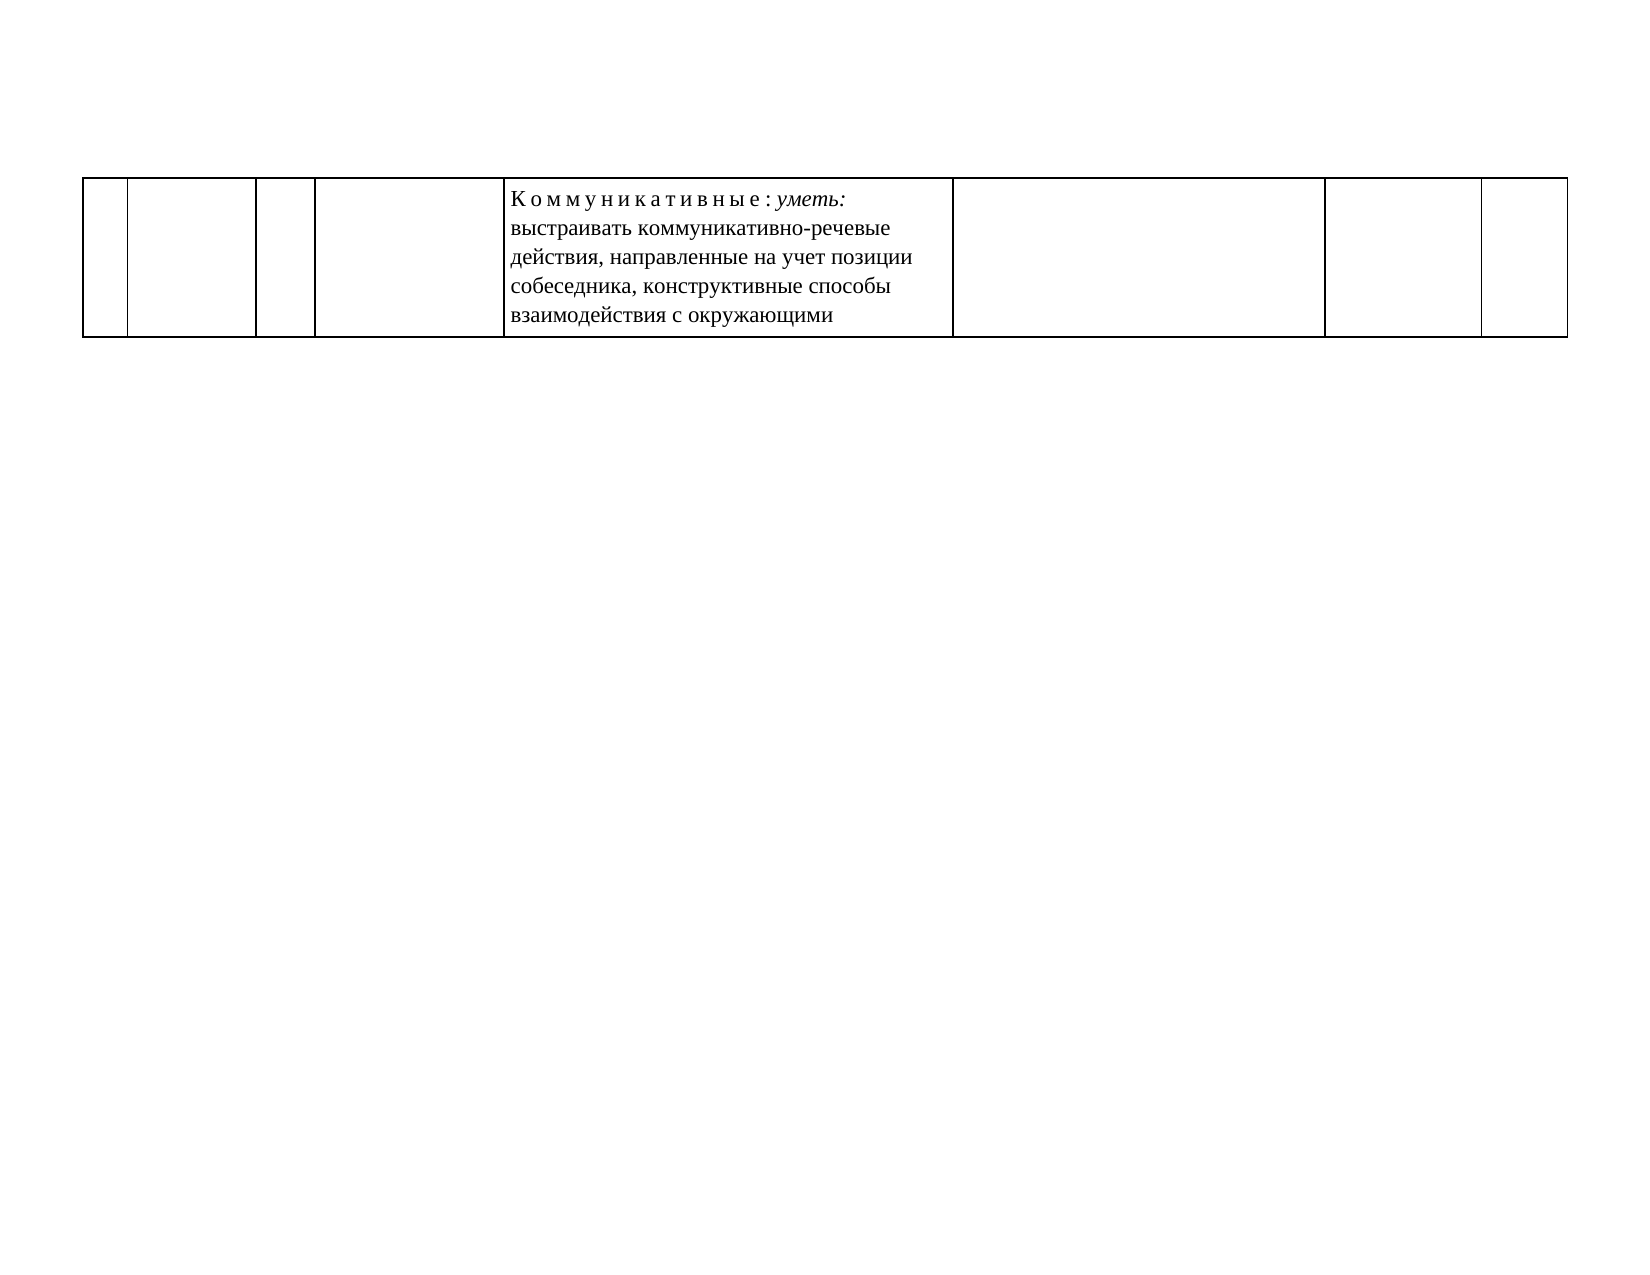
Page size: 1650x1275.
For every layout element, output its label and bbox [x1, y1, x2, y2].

table_header [128, 179, 255, 336]
table_header [84, 179, 127, 336]
table_header [316, 179, 503, 336]
table_header [505, 179, 952, 336]
table_header [954, 179, 1324, 336]
table_header [257, 179, 314, 336]
table_header [1482, 179, 1567, 336]
table_header [1326, 179, 1481, 336]
